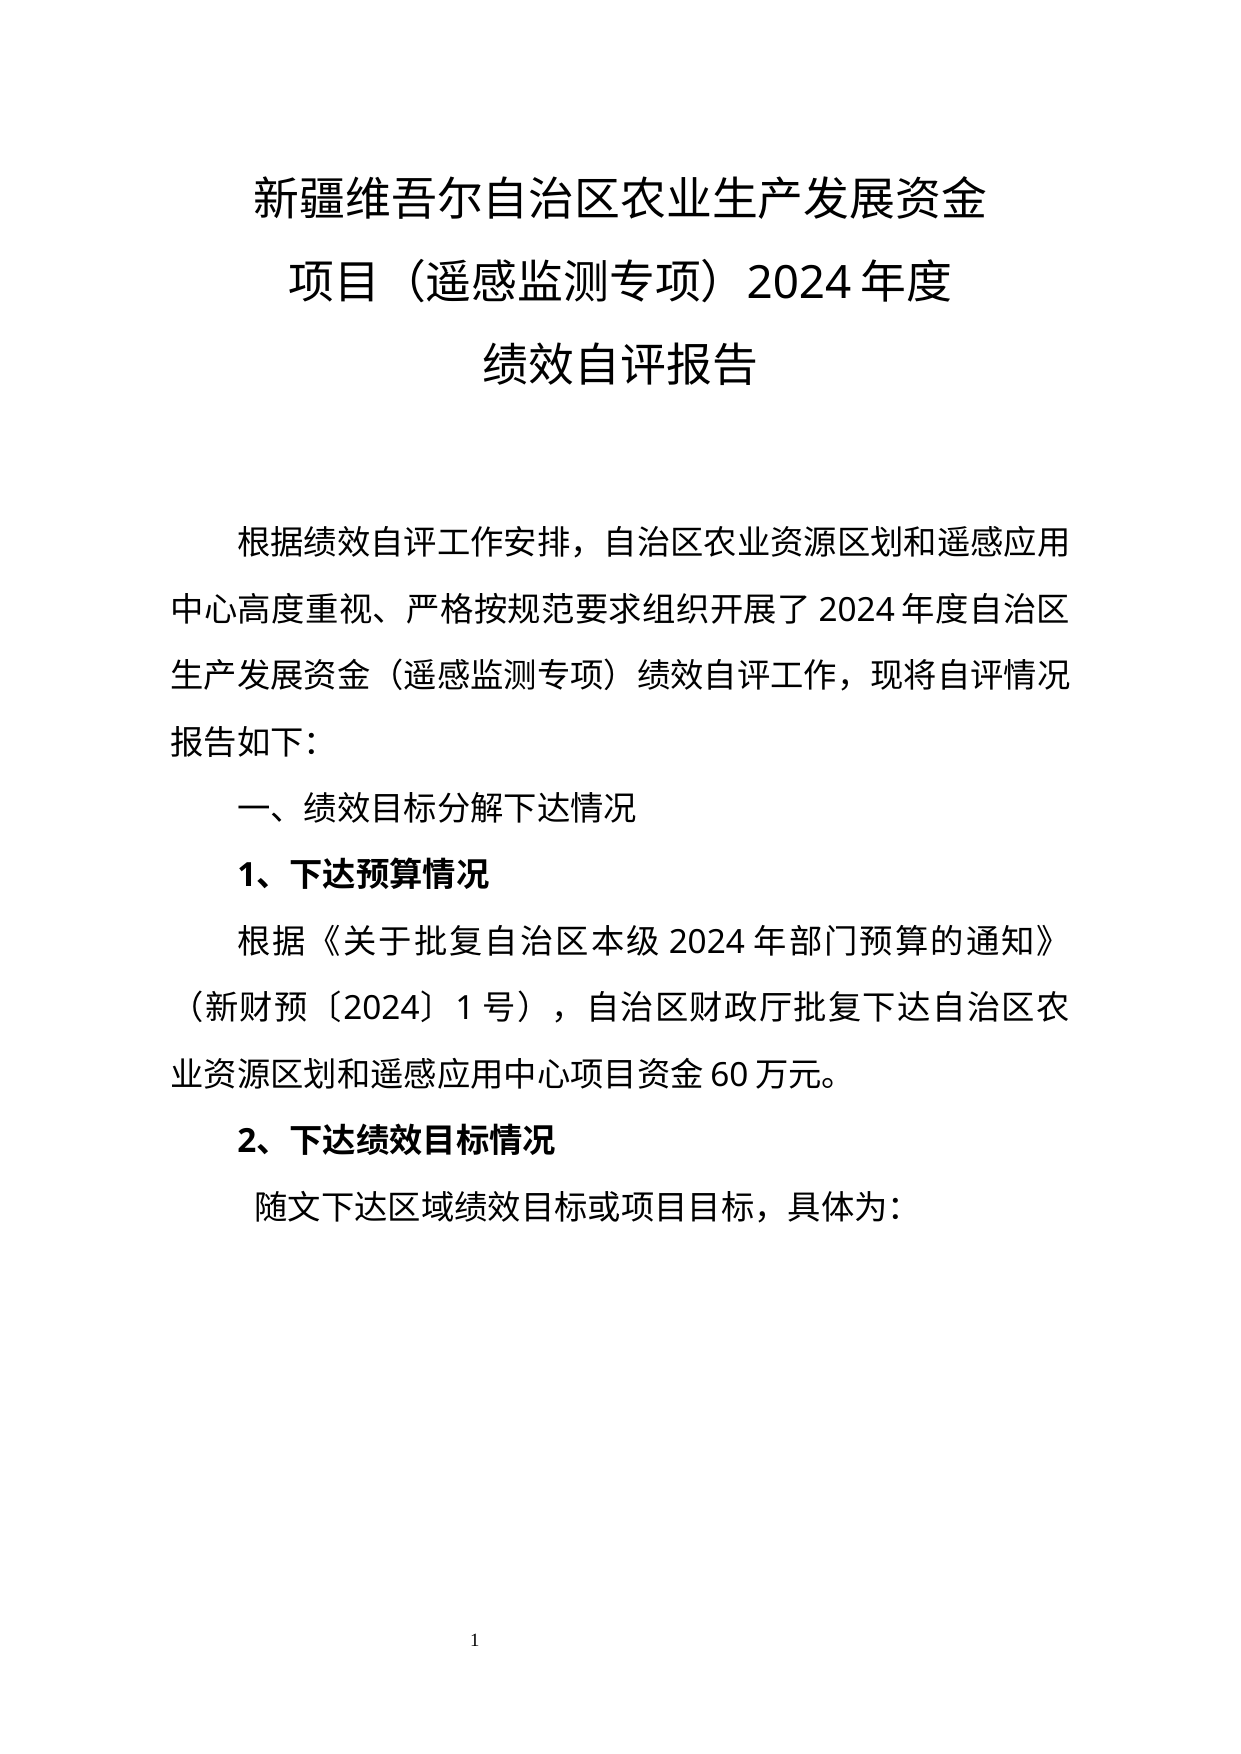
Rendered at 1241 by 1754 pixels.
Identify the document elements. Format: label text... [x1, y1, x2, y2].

text 绩效自评报告 [170, 329, 1070, 395]
list 一、绩效目标分解下达情况 [170, 773, 1070, 839]
text 随文下达区域绩效目标或项目目标，具体为： [170, 1172, 1070, 1238]
text 根据绩效自评工作安排，自治区农业资源区划和遥感应用中心高度重视、严格按规范要求组织开展了2024年度自治区生产发展资金（遥感监测专项）绩效自评工作，现将自评情况报告如下： [170, 507, 1070, 773]
text 新疆维吾尔自治区农业生产发展资金 [170, 162, 1070, 229]
text 项目（遥感监测专项）2024年度 [170, 229, 1070, 329]
list 下达绩效目标情况 [170, 1105, 1070, 1172]
text 1、下达预算情况 [170, 839, 1070, 906]
text 根据《关于批复自治区本级2024年部门预算的通知》（新财预〔2024〕1号），自治区财政厅批复下达自治区农业资源区划和遥感应用中心项目资金60万元。 [170, 906, 1070, 1105]
